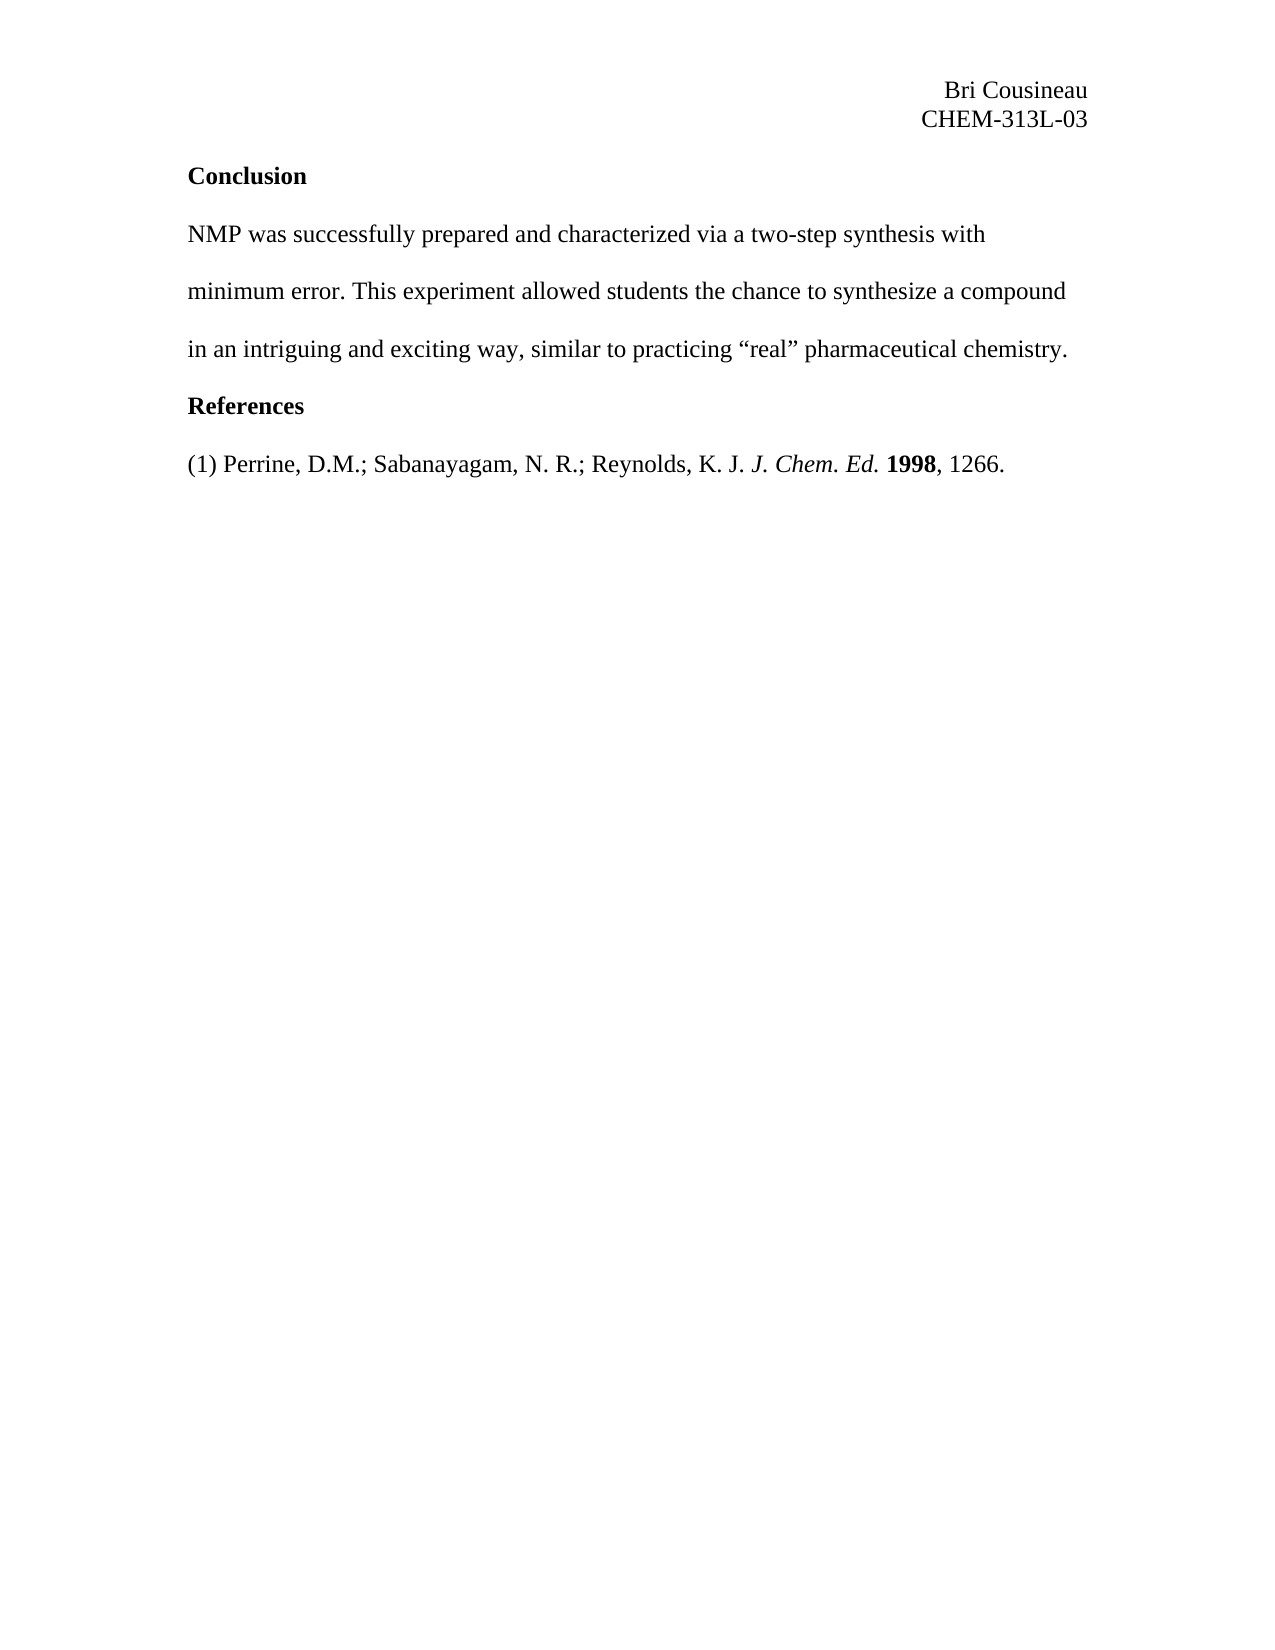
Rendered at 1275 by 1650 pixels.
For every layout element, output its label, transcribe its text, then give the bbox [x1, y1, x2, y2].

text References [187, 391, 1087, 420]
text NMP was successfully prepared and characterized via a two-step synthesis with minimum error. This experiment allowed students the chance to synthesize a compound in an intriguing and exciting way, similar to practicing “real” pharmaceutical chemistry. [187, 219, 1087, 362]
text (1) Perrine, D.M.; Sabanayagam, N. R.; Reynolds, K. J. J. Chem. Ed. 1998, 1266. [187, 449, 1087, 477]
text Conclusion [187, 161, 1087, 190]
